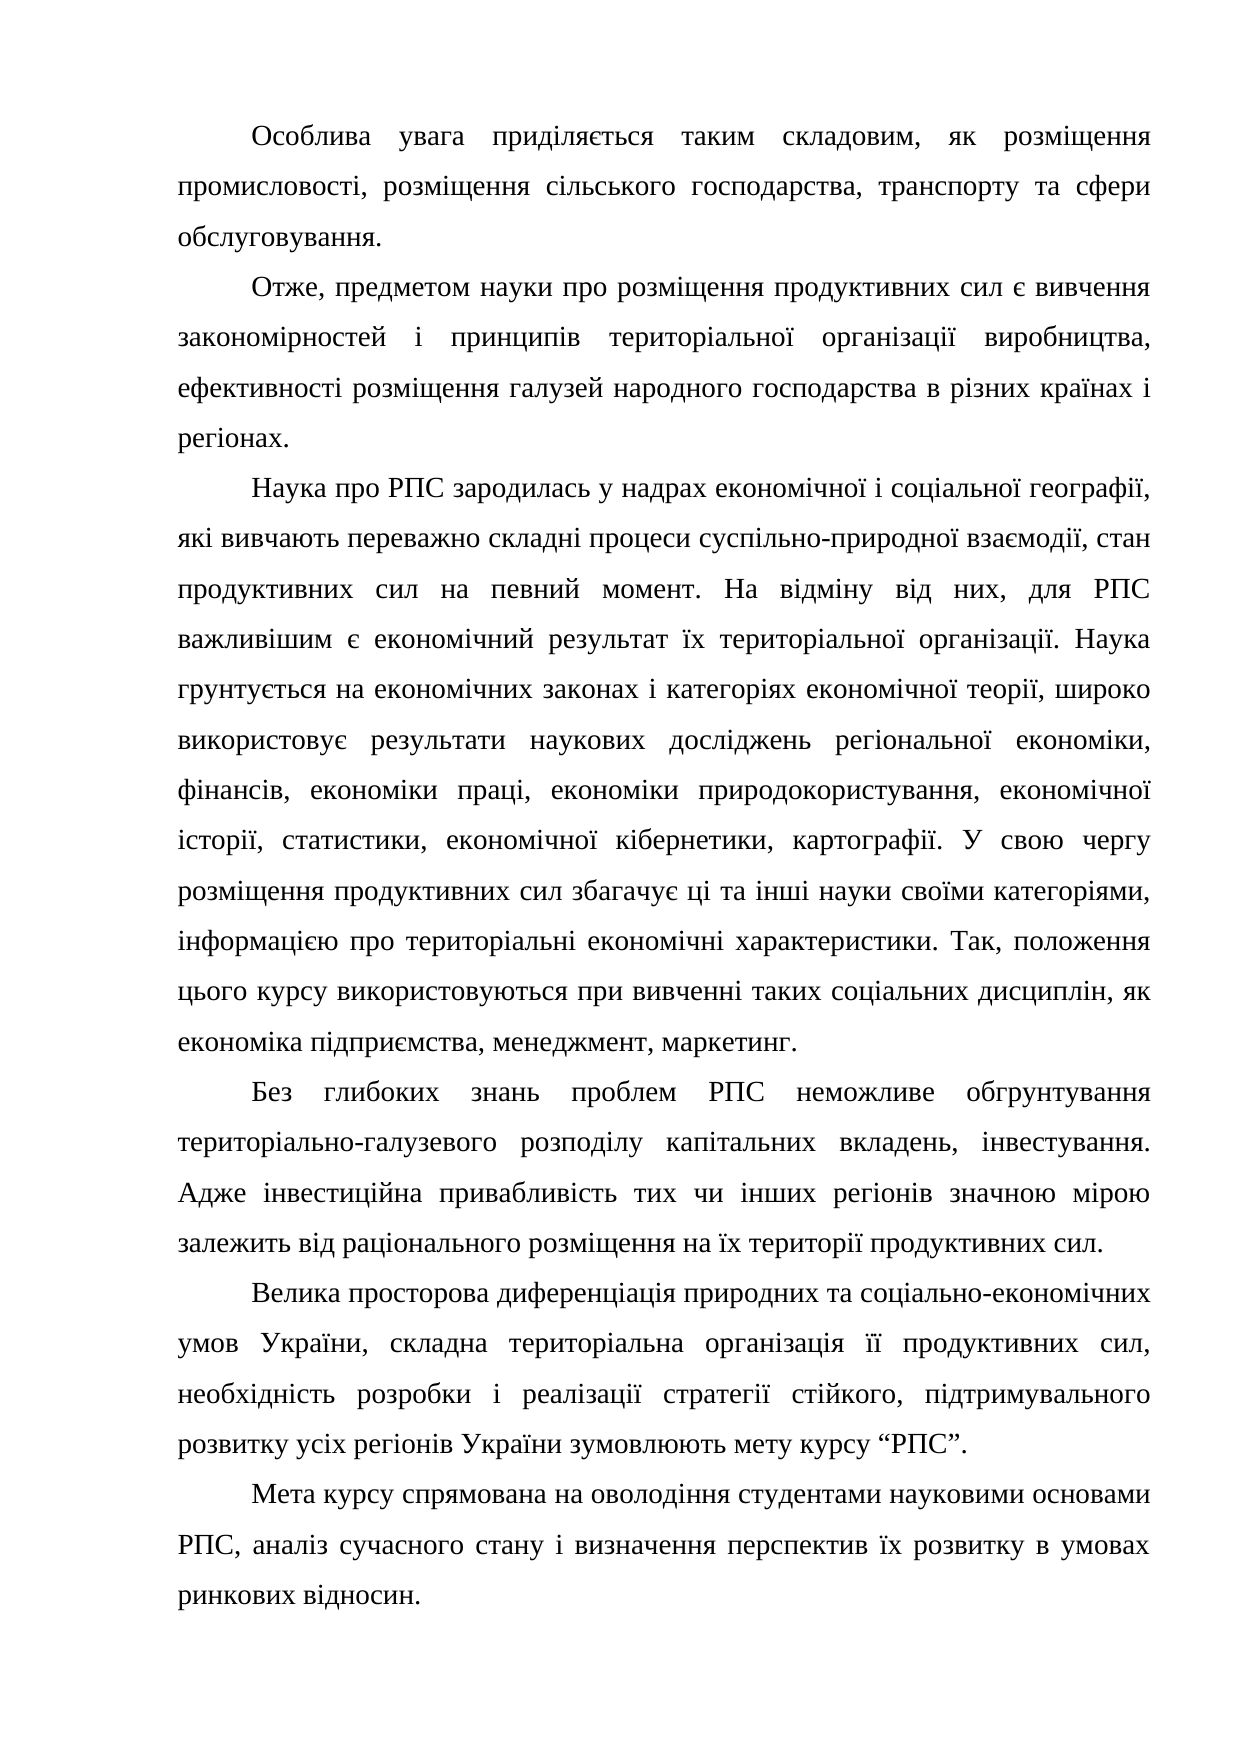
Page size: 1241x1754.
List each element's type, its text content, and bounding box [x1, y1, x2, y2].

text Наука про РПС зародилась у надрах економічної і соціальної географії, які вивчають переважно складні процеси суспільно-природної взаємодії, стан продуктивних сил на певний момент. На відміну від них, для РПС важливішим є економічний результат їх територіальної організації. Наука грунтується на економічних законах і категоріях економічної теорії, широко використовує результати наукових досліджень регіональної економіки, фінансів, економіки праці, економіки природокористування, економічної історії, статистики, економічної кібернетики, картографії. У свою чергу розміщення продуктивних сил збагачує ці та інші науки своїми категоріями, інформацією про територіальні економічні характеристики. Так, положення цього курсу використовуються при вивченні таких соціальних дисциплін, як економіка підприємства, менеджмент, маркетинг. [177, 470, 1152, 1057]
text Особлива увага приділяється таким складовим, як розміщення промисловості, розміщення сільського господарства, транспорту та сфери обслуговування. [177, 118, 1152, 252]
text Без глибоких знань проблем РПС неможливе обгрунтування територіально-галузевого розподілу капітальних вкладень, інвестування. Адже інвестиційна привабливість тих чи інших регіонів значною мірою залежить від раціонального розміщення на їх території продуктивних сил. [177, 1074, 1152, 1258]
text Отже, предметом науки про розміщення продуктивних сил є вивчення закономірностей і принципів територіальної організації виробництва, ефективності розміщення галузей народного господарства в різних країнах і регіонах. [177, 269, 1152, 453]
text Мета курсу спрямована на оволодіння студентами науковими основами РПС, аналіз сучасного стану і визначення перспектив їх розвитку в умовах ринкових відносин. [177, 1477, 1152, 1611]
text Велика просторова диференціація природних та соціально-економічних умов України, складна територіальна організація її продуктивних сил, необхідність розробки і реалізації стратегії стійкого, підтримувального розвитку усіх регіонів України зумовлюють мету курсу “РПС”. [177, 1275, 1152, 1460]
